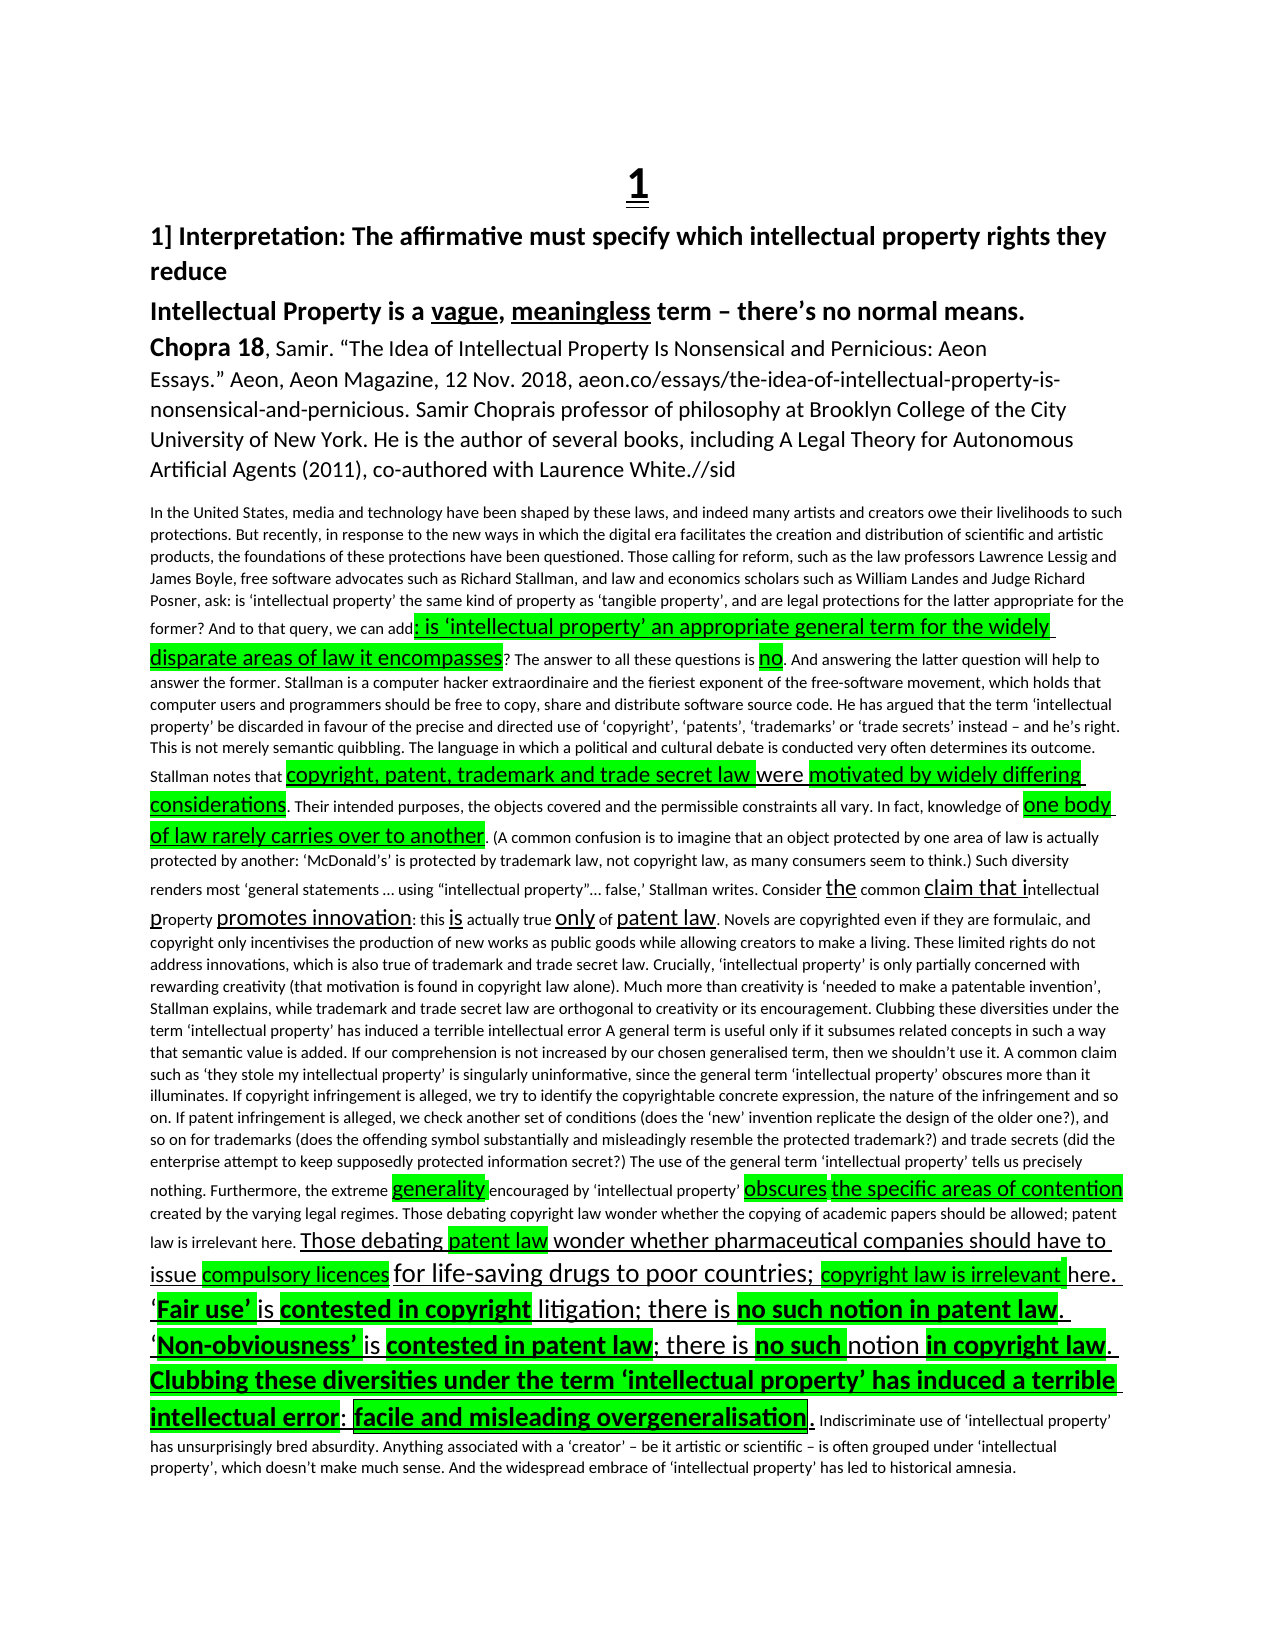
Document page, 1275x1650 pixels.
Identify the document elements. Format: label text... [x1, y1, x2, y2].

subtitle 1 [150, 154, 1125, 210]
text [150, 502, 1125, 1478]
text Chopra 18, Samir. “The Idea of Intellectual Property Is Nonsensical and Pernicious: Aeon Essays.” Aeon, Aeon Magazine, 12 Nov. 2018, aeon.co/essays/the-idea-of-intellectual-property-is-nonsensical-and-pernicious. Samir Choprais professor of philosophy at Brooklyn College of the City University of New York. He is the author of several books, including A Legal Theory for Autonomous Artificial Agents (2011), co-authored with Laurence White.//sid [150, 330, 1125, 483]
subtitle Intellectual Property is a vague, meaningless term – there’s no normal means. [150, 294, 1125, 327]
subtitle 1] Interpretation: The affirmative must specify which intellectual property rights they reduce [150, 219, 1125, 287]
